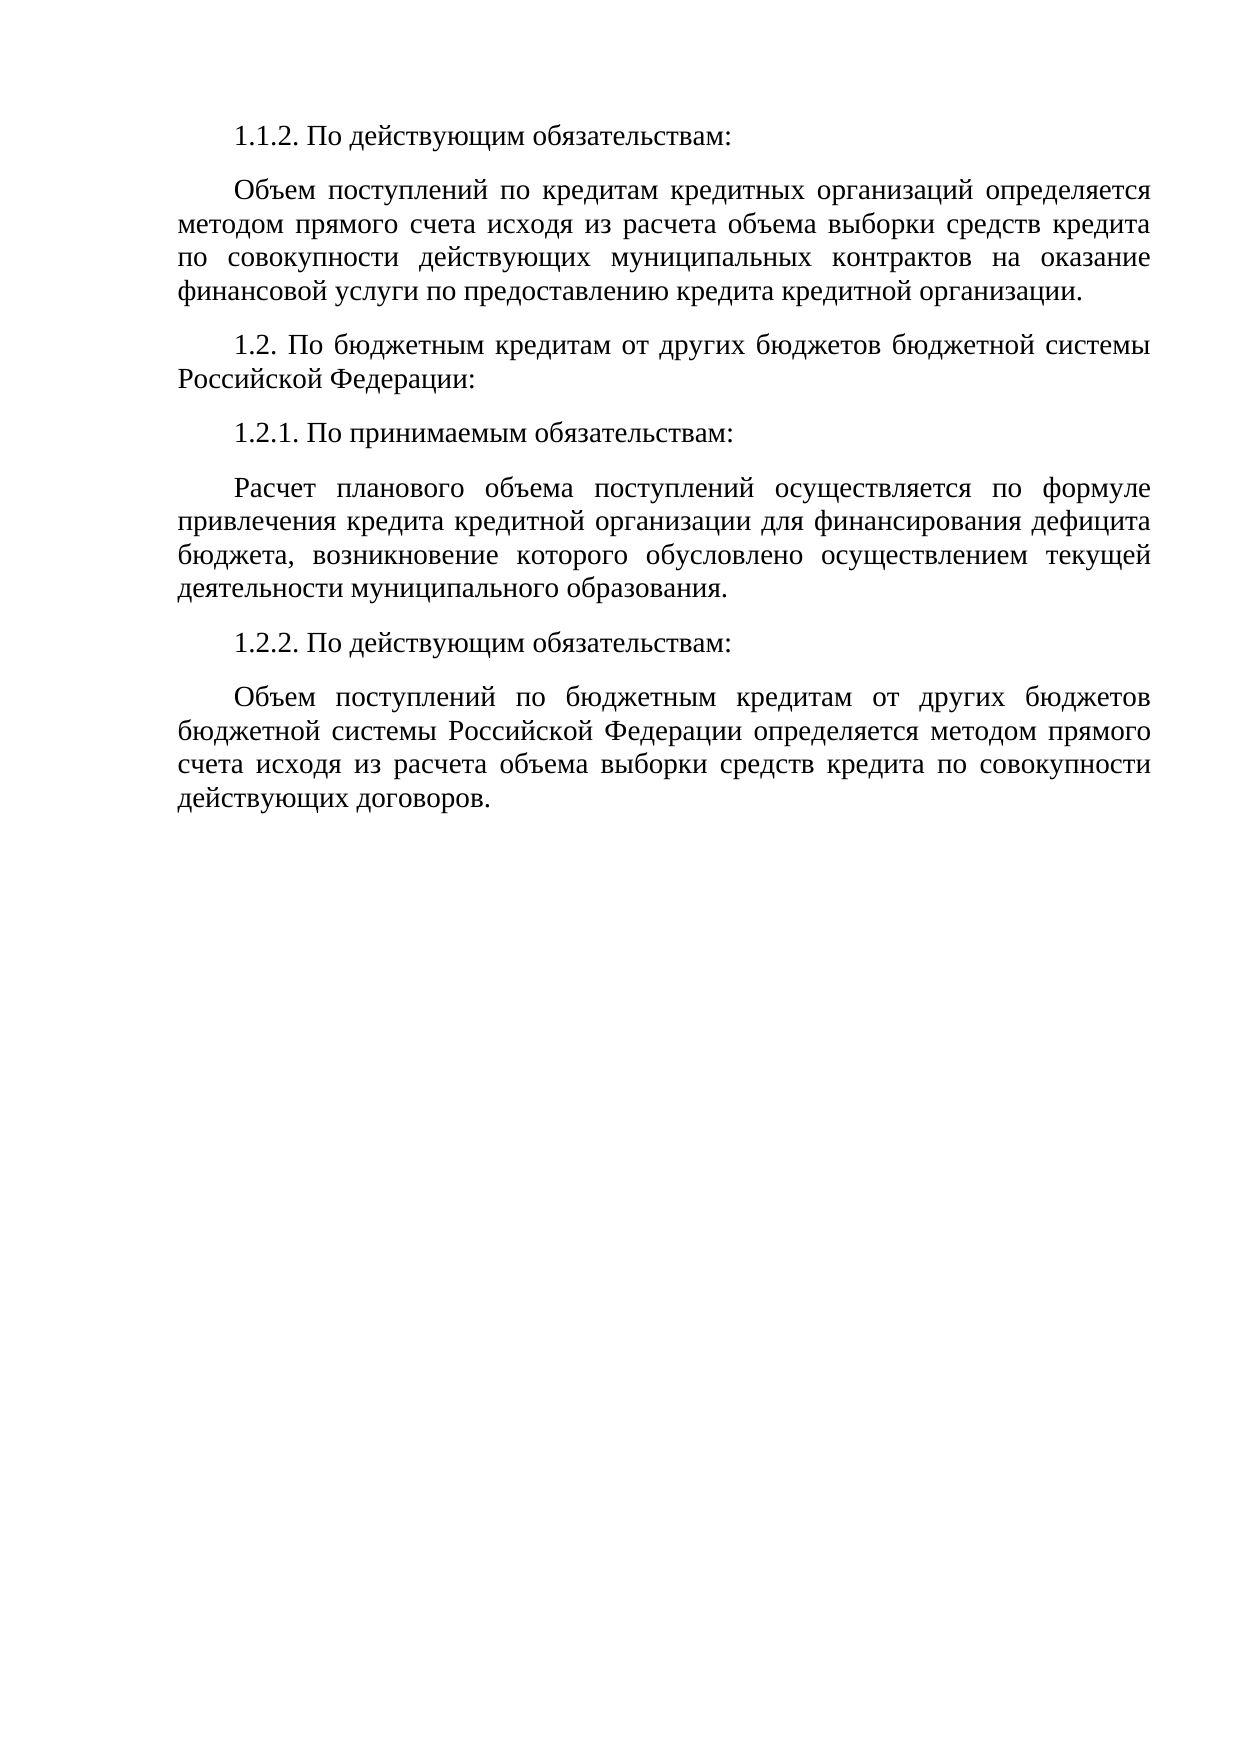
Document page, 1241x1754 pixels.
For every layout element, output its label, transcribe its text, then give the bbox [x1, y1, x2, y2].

text 1.2.2. По действующим обязательствам: [177, 625, 1152, 658]
text 1.1.2. По действующим обязательствам: [177, 118, 1152, 152]
text Расчет планового объема поступлений осуществляется по формуле привлечения кредита кредитной организации для финансирования дефицита бюджета, возникновение которого обусловлено осуществлением текущей деятельности муниципального образования. [177, 470, 1152, 604]
text Объем поступлений по кредитам кредитных организаций определяется методом прямого счета исходя из расчета объема выборки средств кредита по совокупности действующих муниципальных контрактов на оказание финансовой услуги по предоставлению кредита кредитной организации. [177, 172, 1152, 307]
text 1.2.1. По принимаемым обязательствам: [177, 415, 1152, 449]
text 1.2. По бюджетным кредитам от других бюджетов бюджетной системы Российской Федерации: [177, 327, 1152, 394]
text Объем поступлений по бюджетным кредитам от других бюджетов бюджетной системы Российской Федерации определяется методом прямого счета исходя из расчета объема выборки средств кредита по совокупности действующих договоров. [177, 679, 1152, 813]
